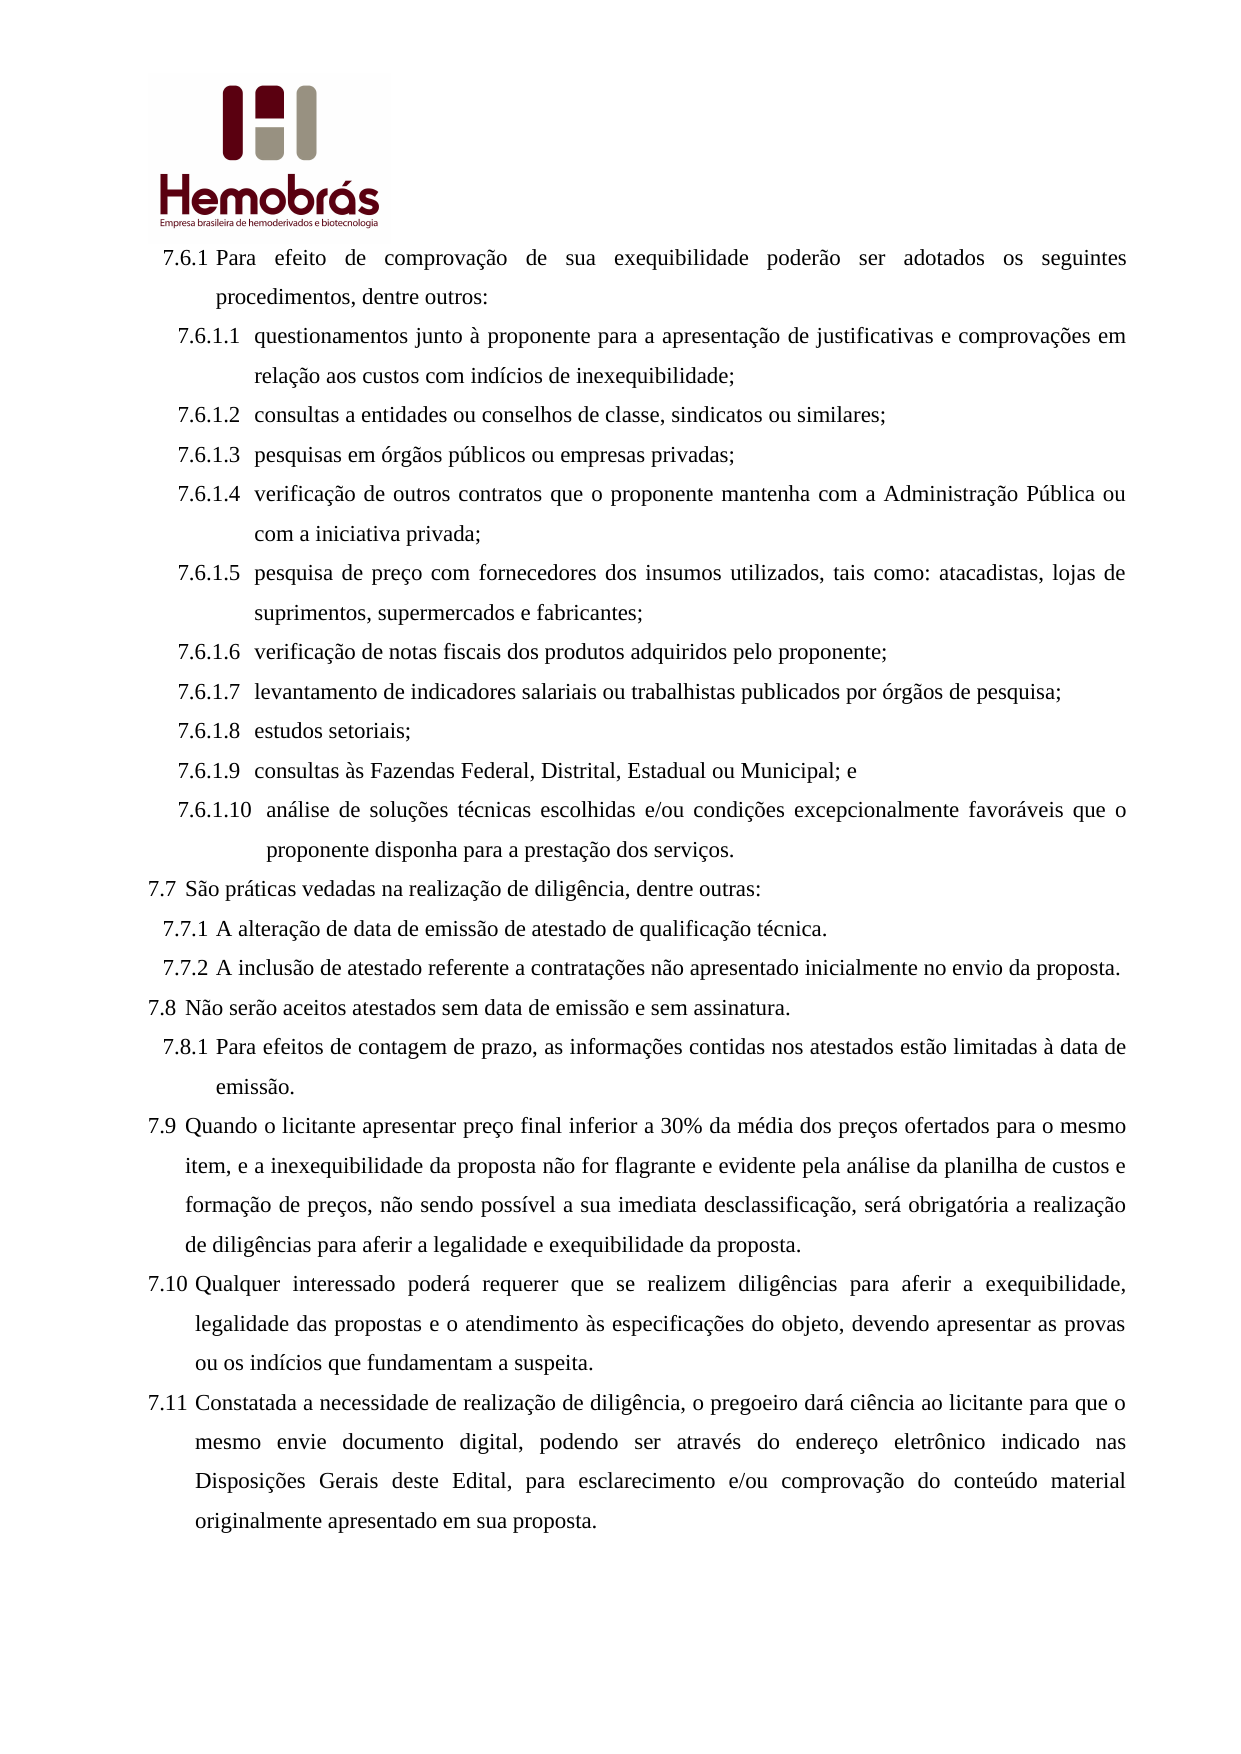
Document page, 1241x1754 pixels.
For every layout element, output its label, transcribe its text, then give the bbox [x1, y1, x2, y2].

list Constatada a necessidade de realização de diligência, o pregoeiro dará ciência ao licitante para que o mesmo envie documento digital, podendo ser através do endereço eletrônico indicado nas Disposições Gerais deste Edital, para esclarecimento e/ou comprovação do conteúdo material originalmente apresentado em sua proposta. [148, 1388, 1128, 1533]
list Qualquer interessado poderá requerer que se realizem diligências para aferir a exequibilidade, legalidade das propostas e o atendimento às especificações do objeto, devendo apresentar as provas ou os indícios que fundamentam a suspeita. [148, 1270, 1128, 1375]
list estudos setoriais; [177, 717, 1128, 744]
list consultas às Fazendas Federal, Distrital, Estadual ou Municipal; e [177, 757, 1128, 783]
list verificação de outros contratos que o proponente mantenha com a Administração Pública ou com a iniciativa privada; [177, 481, 1128, 546]
list Para efeitos de contagem de prazo, as informações contidas nos atestados estão limitadas à data de emissão. [162, 1033, 1128, 1099]
list pesquisas em órgãos públicos ou empresas privadas; [177, 441, 1128, 467]
list Quando o licitante apresentar preço final inferior a 30% da média dos preços ofertados para o mesmo item, e a inexequibilidade da proposta não for flagrante e evidente pela análise da planilha de custos e formação de preços, não sendo possível a sua imediata desclassificação, será obrigatória a realização de diligências para aferir a legalidade e exequibilidade da proposta. [148, 1112, 1128, 1257]
list A inclusão de atestado referente a contratações não apresentado inicialmente no envio da proposta. [162, 954, 1128, 981]
list levantamento de indicadores salariais ou trabalhistas publicados por órgãos de pesquisa; [177, 678, 1128, 704]
list verificação de notas fiscais dos produtos adquiridos pelo proponente; [177, 638, 1128, 665]
list consultas a entidades ou conselhos de classe, sindicatos ou similares; [177, 402, 1128, 428]
list Para efeito de comprovação de sua exequibilidade poderão ser adotados os seguintes procedimentos, dentre outros: [162, 244, 1128, 309]
list Não serão aceitos atestados sem data de emissão e sem assinatura. [148, 994, 1128, 1020]
list A alteração de data de emissão de atestado de qualificação técnica. [162, 915, 1128, 941]
list São práticas vedadas na realização de diligência, dentre outras: [148, 875, 1128, 902]
list análise de soluções técnicas escolhidas e/ou condições excepcionalmente favoráveis que o proponente disponha para a prestação dos serviços. [177, 796, 1128, 862]
list questionamentos junto à proponente para a apresentação de justificativas e comprovações em relação aos custos com indícios de inexequibilidade; [177, 323, 1128, 388]
list pesquisa de preço com fornecedores dos insumos utilizados, tais como: atacadistas, lojas de suprimentos, supermercados e fabricantes; [177, 559, 1128, 625]
picture [147, 73, 392, 244]
